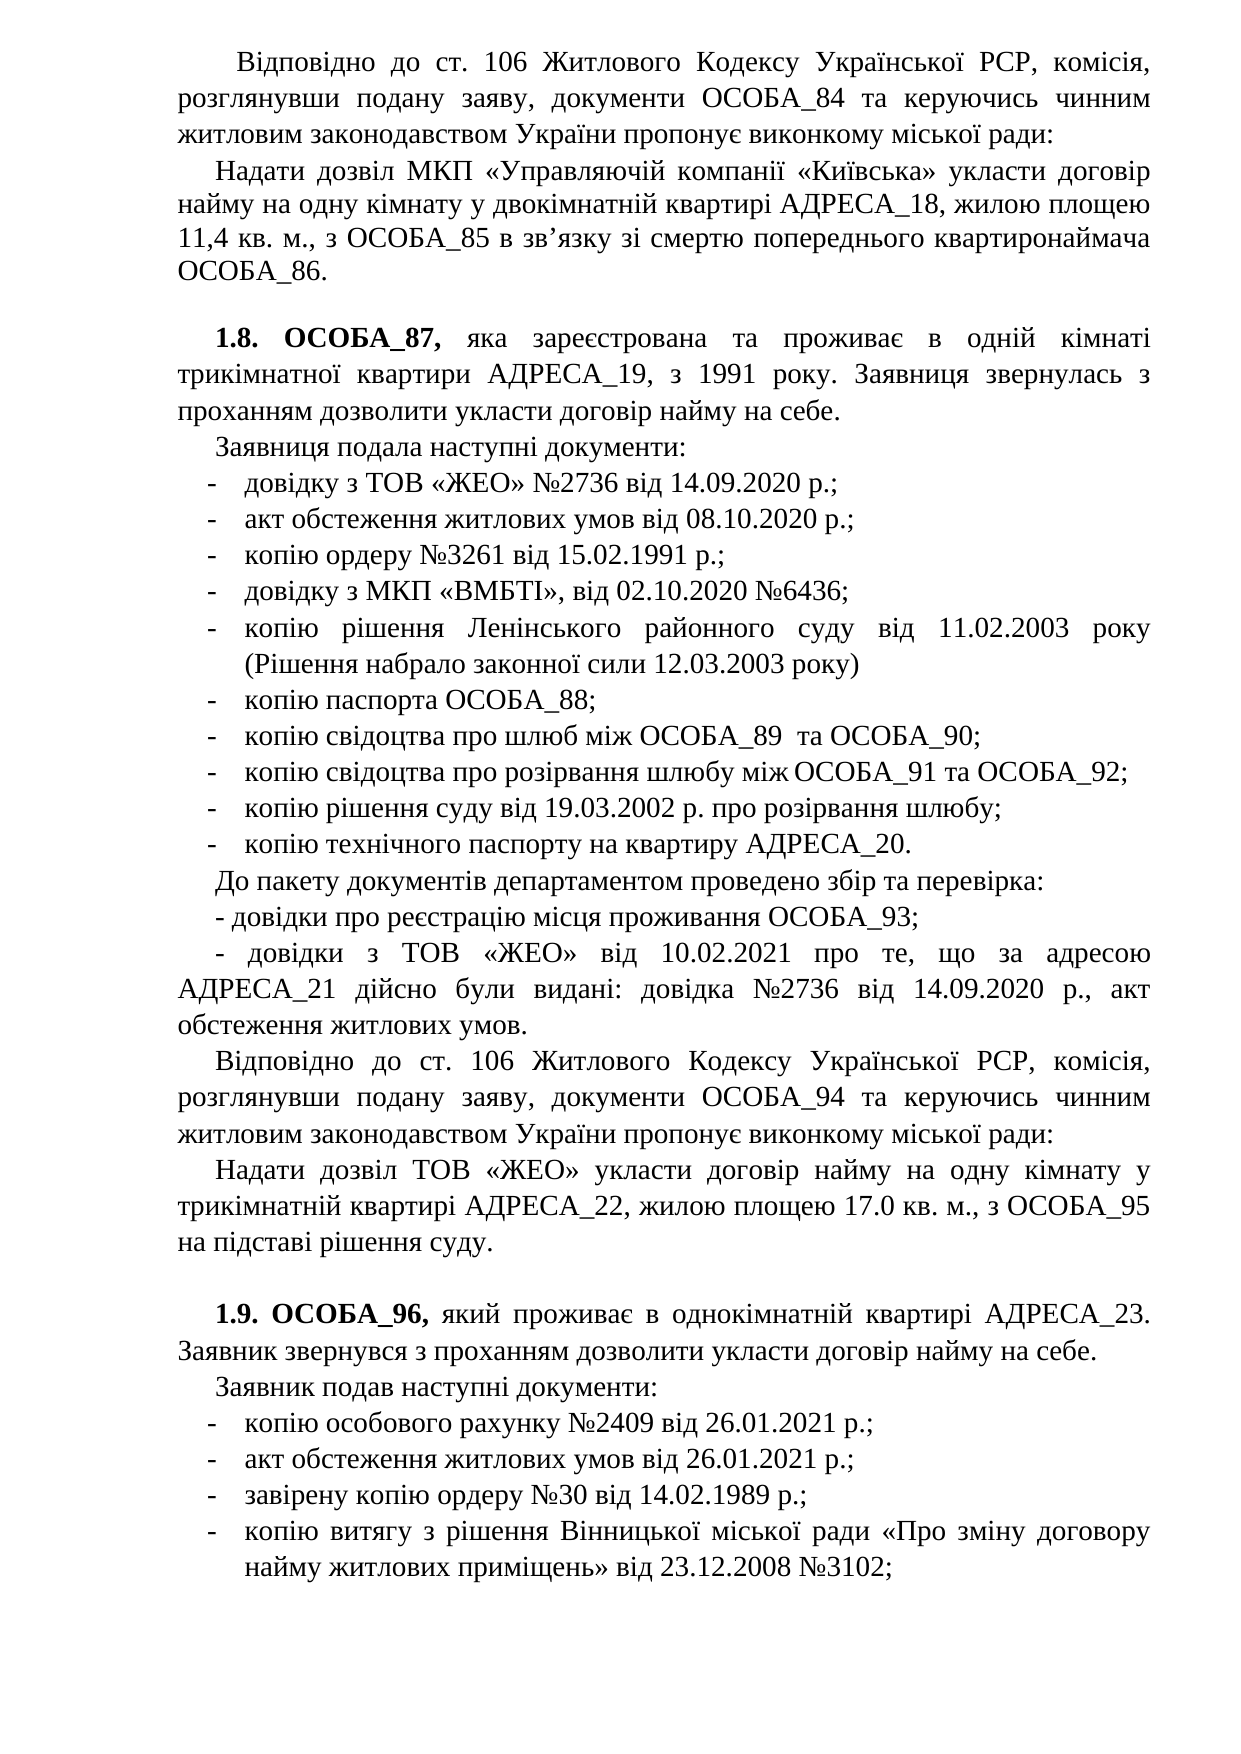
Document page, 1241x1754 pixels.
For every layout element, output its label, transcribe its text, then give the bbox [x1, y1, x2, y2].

list копію свідоцтва про шлюб між ОСОБА_89 та ОСОБА_90; [207, 718, 1152, 752]
text Заявник подав наступні документи: [177, 1369, 1152, 1402]
text До пакету документів департаментом проведено збір та перевірка: [177, 863, 1152, 896]
text - довідки про реєстрацію місця проживання ОСОБА_93; [177, 899, 1152, 932]
list копію особового рахунку №2409 від 26.01.2021 р.; [207, 1405, 1152, 1438]
list акт обстеження житлових умов від 26.01.2021 р.; [207, 1441, 1152, 1474]
text Заявниця подала наступні документи: [177, 429, 1152, 462]
list копію паспорта ОСОБА_88; [207, 682, 1152, 716]
text Надати дозвіл ТОВ «ЖЕО» укласти договір найму на одну кімнату у трикімнатній квартирі АДРЕСА_22, жилою площею 17.0 кв. м., з ОСОБА_95 на підставі рішення суду. [177, 1152, 1152, 1258]
list завірену копію ордеру №30 від 14.02.1989 р.; [207, 1477, 1152, 1511]
list довідку з МКП «ВМБТІ», від 02.10.2020 №6436; [207, 573, 1152, 607]
text Надати дозвіл МКП «Управляючій компанії «Київська» укласти договір найму на одну кімнату у двокімнатній квартирі АДРЕСА_18, жилою площею 11,4 кв. м., з ОСОБА_85 в зв’язку зі смертю попереднього квартиронаймача ОСОБА_86. [177, 153, 1152, 287]
text - довідки з ТОВ «ЖЕО» від 10.02.2021 про те, що за адресою АДРЕСА_21 дійсно були видані: довідка №2736 від 14.09.2020 р., акт обстеження житлових умов. [177, 935, 1152, 1041]
list копію витягу з рішення Вінницької міської ради «Про зміну договору найму житлових приміщень» від 23.12.2008 №3102; [207, 1513, 1152, 1583]
list копію рішення суду від 19.03.2002 р. про розірвання шлюбу; [207, 790, 1152, 824]
list копію рішення Ленінського районного суду від 11.02.2003 року (Рішення набрало законної сили 12.03.2003 року) [207, 610, 1152, 679]
list копію свідоцтва про розірвання шлюбу між ОСОБА_91 та ОСОБА_92; [207, 754, 1152, 788]
text 1.8. ОСОБА_87, яка зареєстрована та проживає в одній кімнаті трикімнатної квартири АДРЕСА_19, з 1991 року. Заявниця звернулась з проханням дозволити укласти договір найму на себе. [177, 321, 1152, 426]
list акт обстеження житлових умов від 08.10.2020 р.; [207, 501, 1152, 535]
list копію ордеру №3261 від 15.02.1991 р.; [207, 537, 1152, 571]
text 1.9. ОСОБА_96, який проживає в однокімнатній квартирі АДРЕСА_23. Заявник звернувся з проханням дозволити укласти договір найму на себе. [177, 1296, 1152, 1366]
list копію технічного паспорту на квартиру АДРЕСА_20. [207, 827, 1152, 860]
text Відповідно до ст. 106 Житлового Кодексу Української РСР, комісія, розглянувши подану заяву, документи ОСОБА_84 та керуючись чинним житловим законодавством України пропонує виконкому міської ради: [177, 44, 1152, 150]
text Відповідно до ст. 106 Житлового Кодексу Української РСР, комісія, розглянувши подану заяву, документи ОСОБА_94 та керуючись чинним житловим законодавством України пропонує виконкому міської ради: [177, 1043, 1152, 1149]
list довідку з ТОВ «ЖЕО» №2736 від 14.09.2020 р.; [207, 465, 1152, 499]
